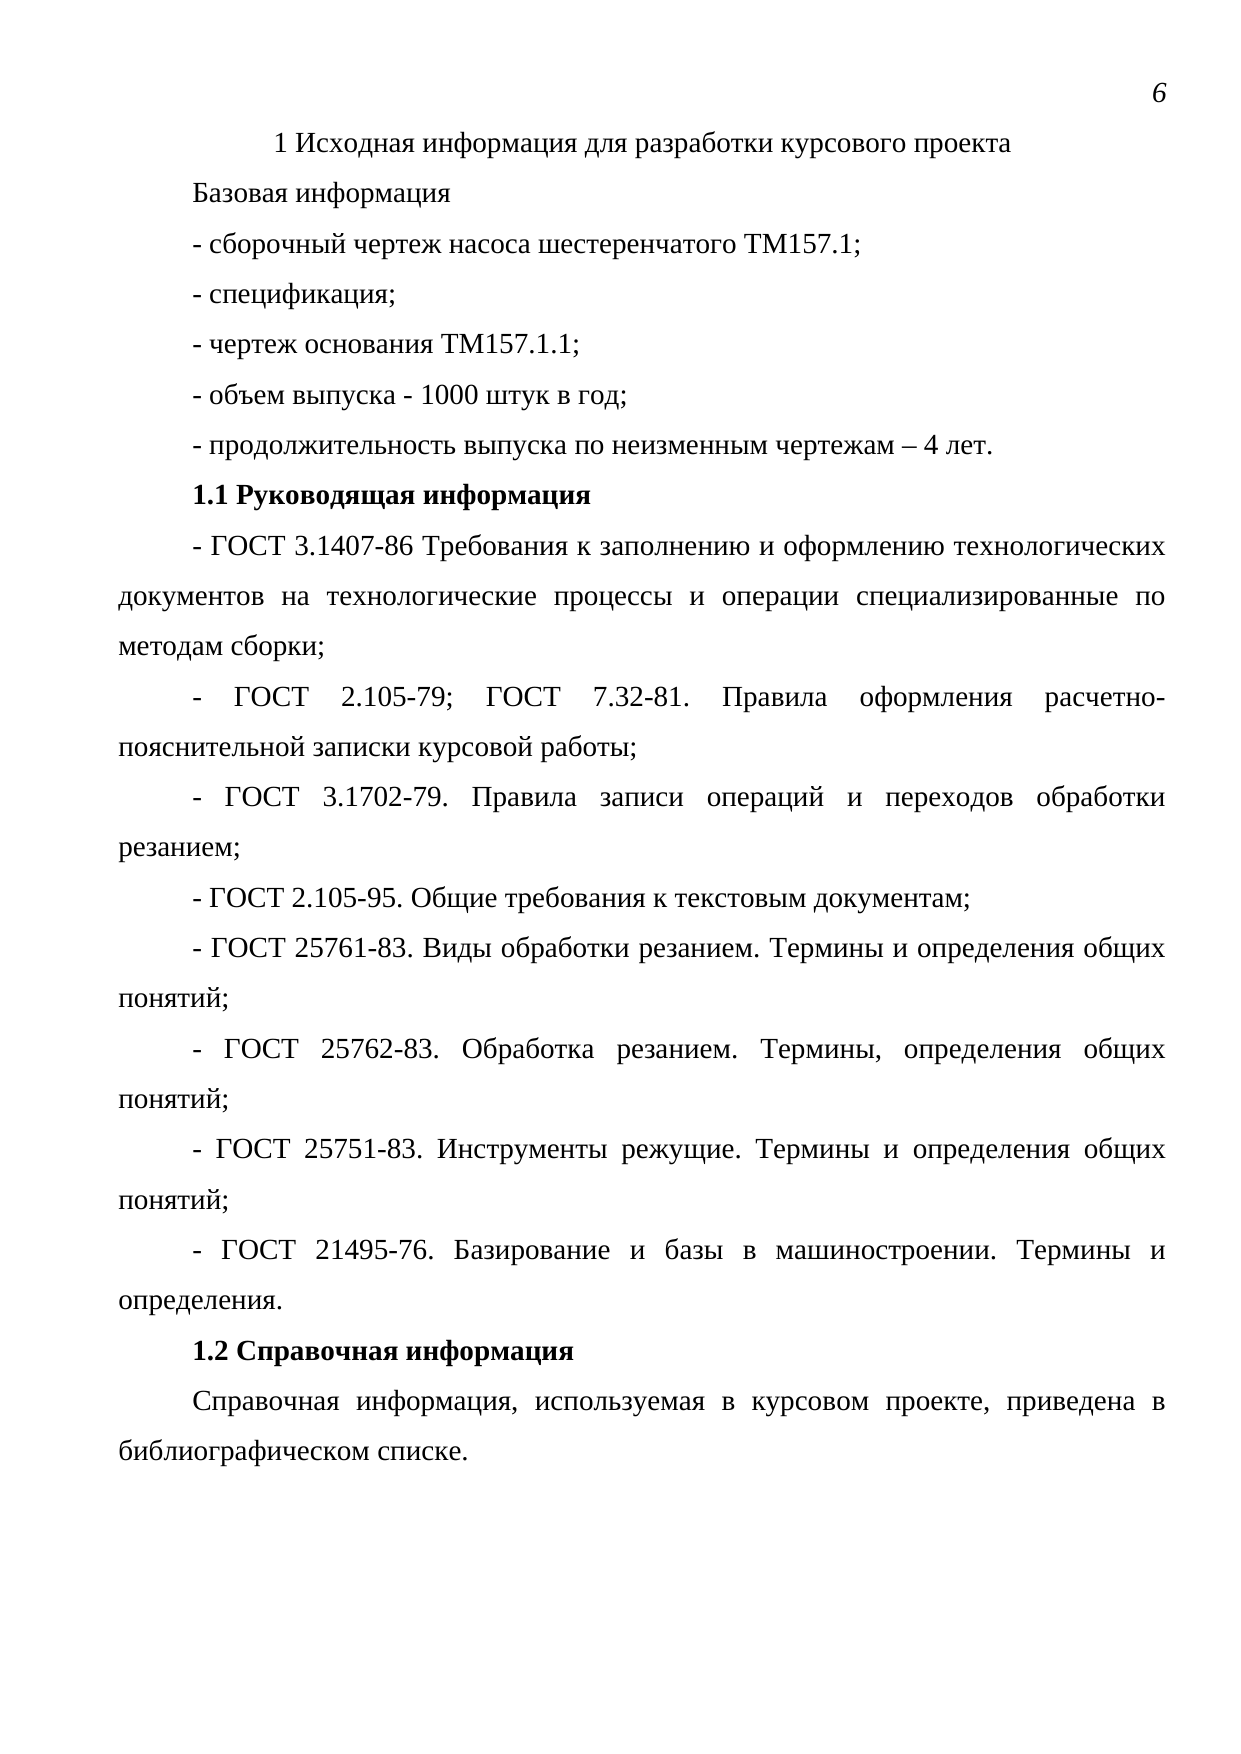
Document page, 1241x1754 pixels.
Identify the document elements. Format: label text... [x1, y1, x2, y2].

text Справочная информация, используемая в курсовом проекте, приведена в библиографическом списке. [118, 1383, 1166, 1467]
text - ГОСТ 3.1702-79. Правила записи операций и переходов обработки резанием; [118, 779, 1166, 863]
text - продолжительность выпуска по неизменным чертежам – 4 лет. [118, 427, 1166, 461]
text - ГОСТ 2.105-79; ГОСТ 7.32-81. Правила оформления расчетно-пояснительной записки курсовой работы; [118, 679, 1166, 762]
text Базовая информация [118, 176, 1166, 209]
text - ГОСТ 21495-76. Базирование и базы в машиностроении. Термины и определения. [118, 1232, 1166, 1316]
text - чертеж основания ТМ157.1.1; [118, 326, 1166, 360]
text - ГОСТ 25751-83. Инструменты режущие. Термины и определения общих понятий; [118, 1131, 1166, 1215]
text - ГОСТ 2.105-95. Общие требования к текстовым документам; [118, 880, 1166, 913]
text - сборочный чертеж насоса шестеренчатого ТМ157.1; [118, 226, 1166, 259]
text - ГОСТ 3.1407-86 Требования к заполнению и оформлению технологических документов на технологические процессы и операции специализированные по методам сборки; [118, 528, 1166, 662]
subtitle Исходная информация для разработки курсового проекта [118, 125, 1166, 159]
subtitle Справочная информация [118, 1333, 1166, 1366]
text - спецификация; [118, 276, 1166, 310]
text - ГОСТ 25762-83. Обработка резанием. Термины, определения общих понятий; [118, 1031, 1166, 1115]
subtitle Руководящая информация [118, 477, 1166, 511]
text - ГОСТ 25761-83. Виды обработки резанием. Термины и определения общих понятий; [118, 930, 1166, 1014]
text - объем выпуска - 1000 штук в год; [118, 377, 1166, 410]
